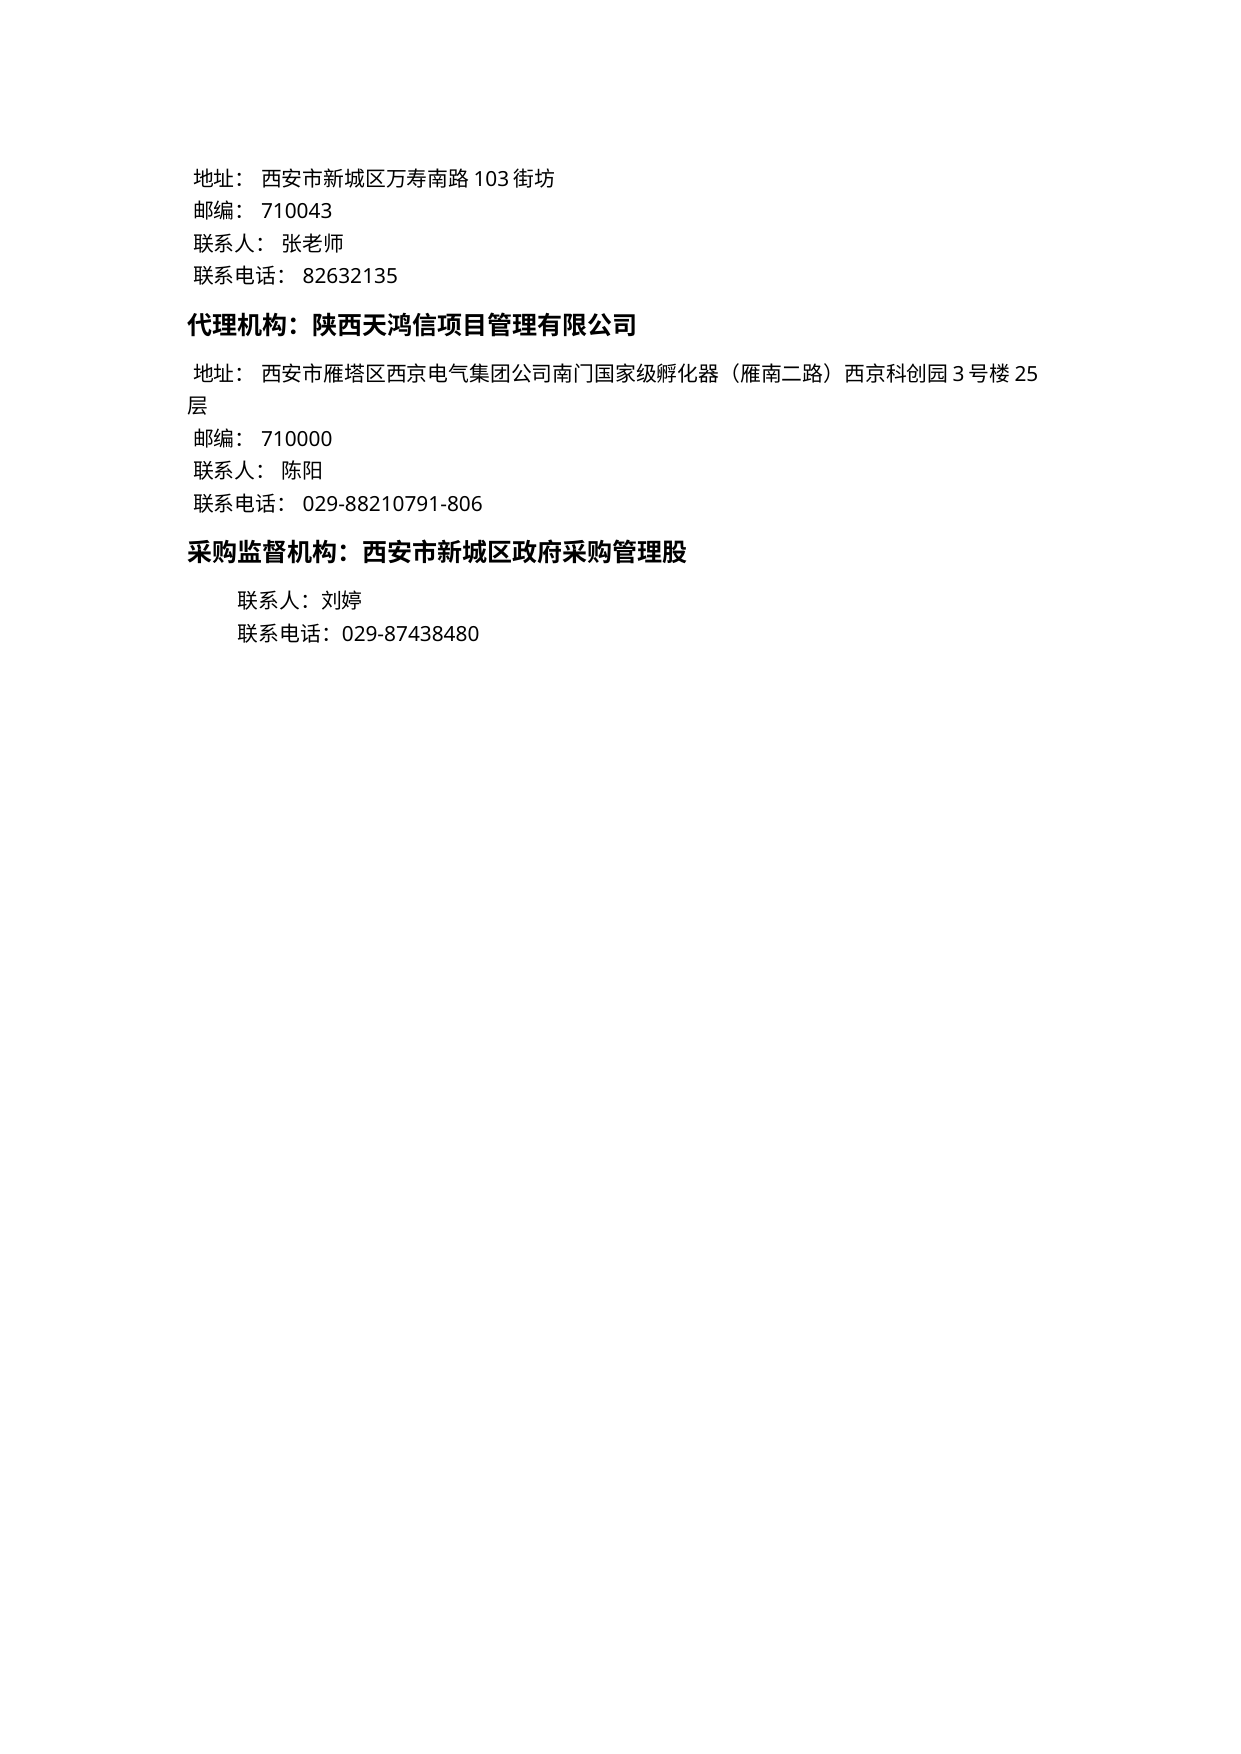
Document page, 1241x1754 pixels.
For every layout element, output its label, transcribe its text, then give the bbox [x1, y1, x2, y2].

text 联系电话：029-87438480 [187, 617, 1053, 649]
text 联系电话： 029-88210791-806 [187, 487, 1053, 519]
text 联系人：刘婷 [187, 584, 1053, 617]
text 联系人： 陈阳 [187, 454, 1053, 487]
text 联系人： 张老师 [187, 227, 1053, 259]
text 采购监督机构：西安市新城区政府采购管理股 [187, 519, 1053, 584]
text 邮编： 710043 [187, 194, 1053, 227]
text 联系电话： 82632135 [187, 259, 1053, 292]
text 地址： 西安市新城区万寿南路103街坊 [187, 162, 1053, 194]
text 地址： 西安市雁塔区西京电气集团公司南门国家级孵化器（雁南二路）西京科创园3号楼25层 [187, 357, 1053, 422]
text 代理机构：陕西天鸿信项目管理有限公司 [187, 292, 1053, 357]
text 邮编： 710000 [187, 422, 1053, 454]
